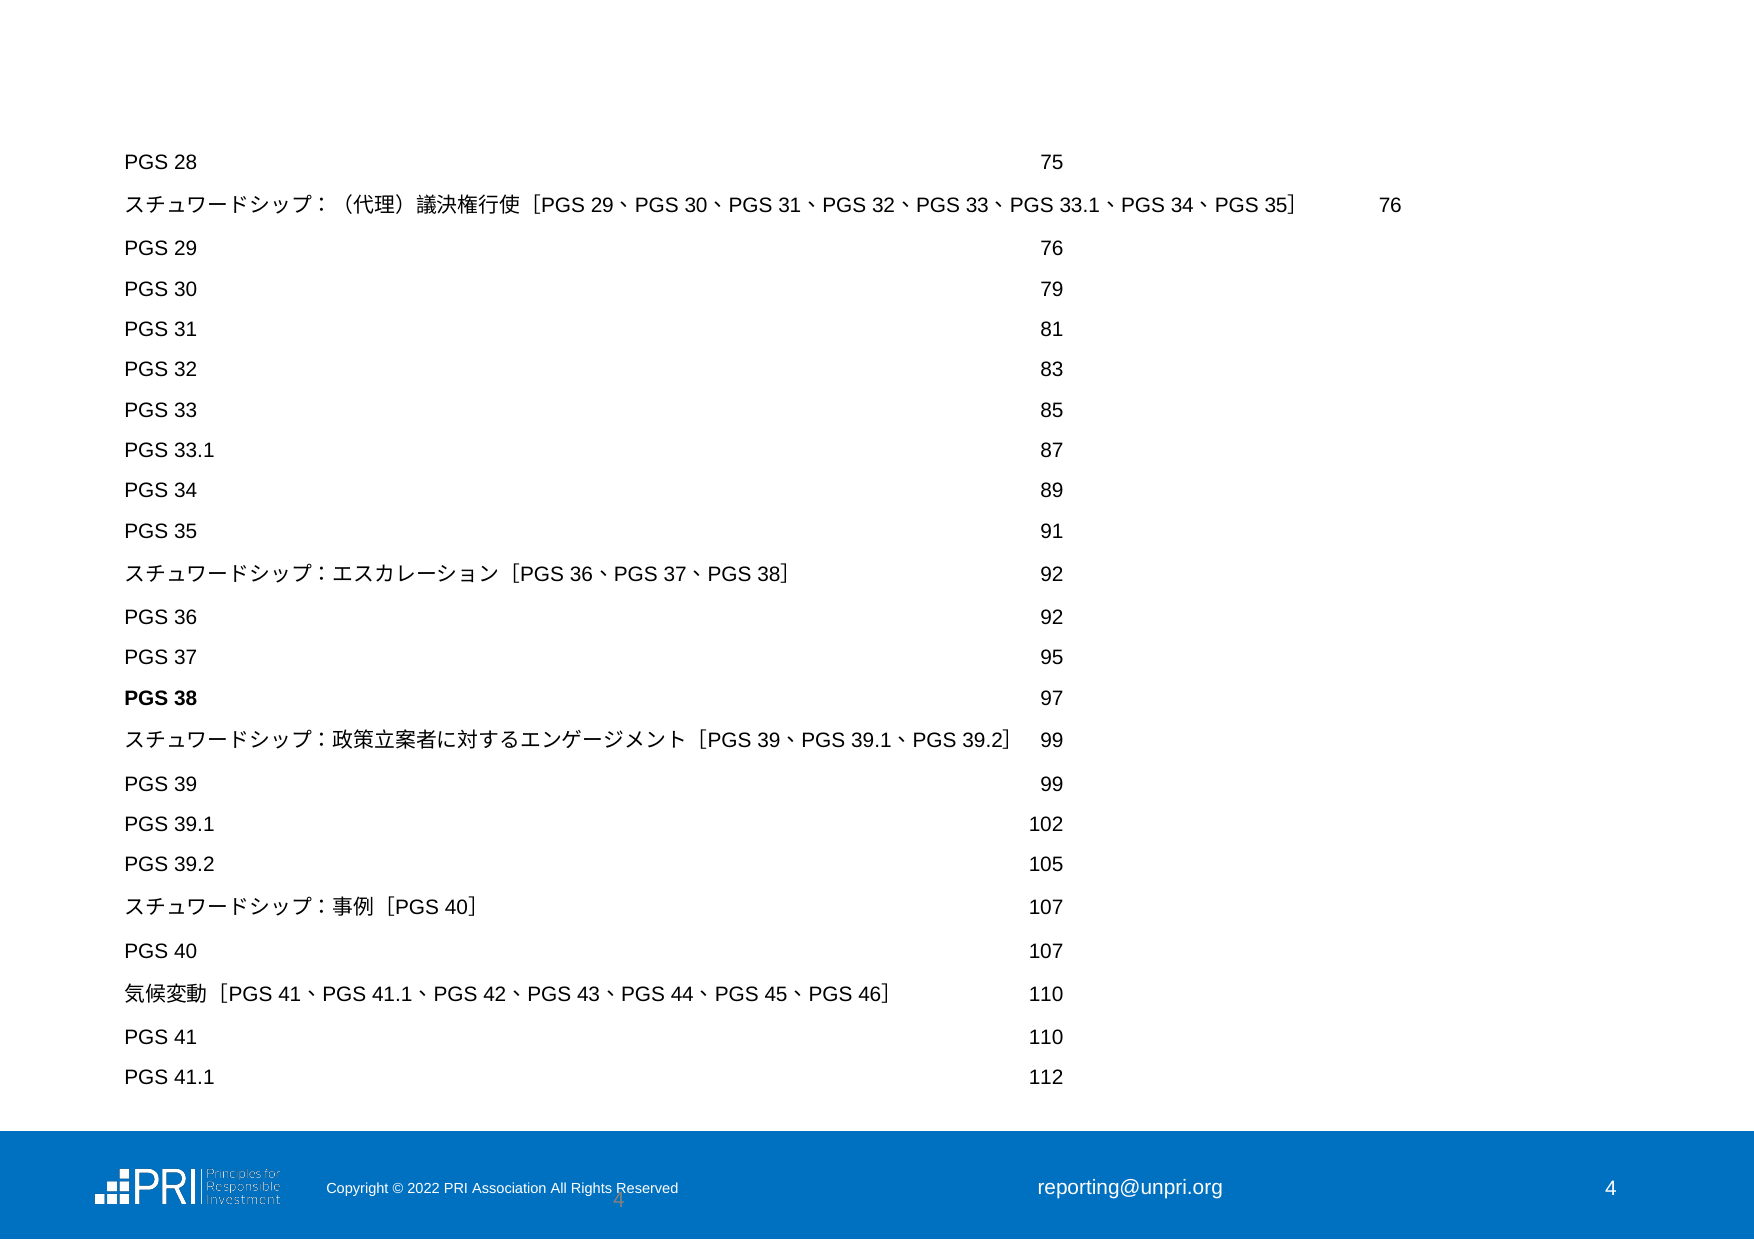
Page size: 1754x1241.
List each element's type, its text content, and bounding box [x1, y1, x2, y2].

text PGS 34 89 [124, 478, 1650, 502]
text スチュワードシップ：（代理）議決権行使［PGS 29、PGS 30、PGS 31、PGS 32、PGS 33、PGS 33.1、PGS 34、PGS 35］ 76 [124, 190, 1650, 219]
text PGS 29 76 [124, 236, 1650, 260]
text PGS 31 81 [124, 317, 1650, 341]
text スチュワードシップ：事例［PGS 40］ 107 [124, 892, 1650, 921]
text PGS 28 75 [124, 150, 1650, 174]
text PGS 39.2 105 [124, 852, 1650, 876]
text PGS 32 83 [124, 357, 1650, 381]
text PGS 33.1 87 [124, 438, 1650, 462]
picture [92, 1166, 282, 1207]
text PGS 39 99 [124, 772, 1650, 796]
text スチュワードシップ：政策立案者に対するエンゲージメント［PGS 39、PGS 39.1、PGS 39.2］ 99 [124, 726, 1650, 754]
text PGS 41 110 [124, 1025, 1650, 1049]
text PGS 38 97 [124, 685, 1650, 709]
text PGS 33 85 [124, 397, 1650, 421]
text PGS 35 91 [124, 518, 1650, 542]
text PGS 39.1 102 [124, 812, 1650, 836]
text PGS 41.1 112 [124, 1065, 1650, 1089]
text スチュワードシップ：エスカレーション［PGS 36、PGS 37、PGS 38］ 92 [124, 559, 1650, 587]
text PGS 30 79 [124, 277, 1650, 301]
text PGS 40 107 [124, 938, 1650, 962]
text 気候変動［PGS 41、PGS 41.1、PGS 42、PGS 43、PGS 44、PGS 45、PGS 46］ 110 [124, 979, 1650, 1007]
text PGS 36 92 [124, 605, 1650, 629]
text PGS 37 95 [124, 645, 1650, 669]
